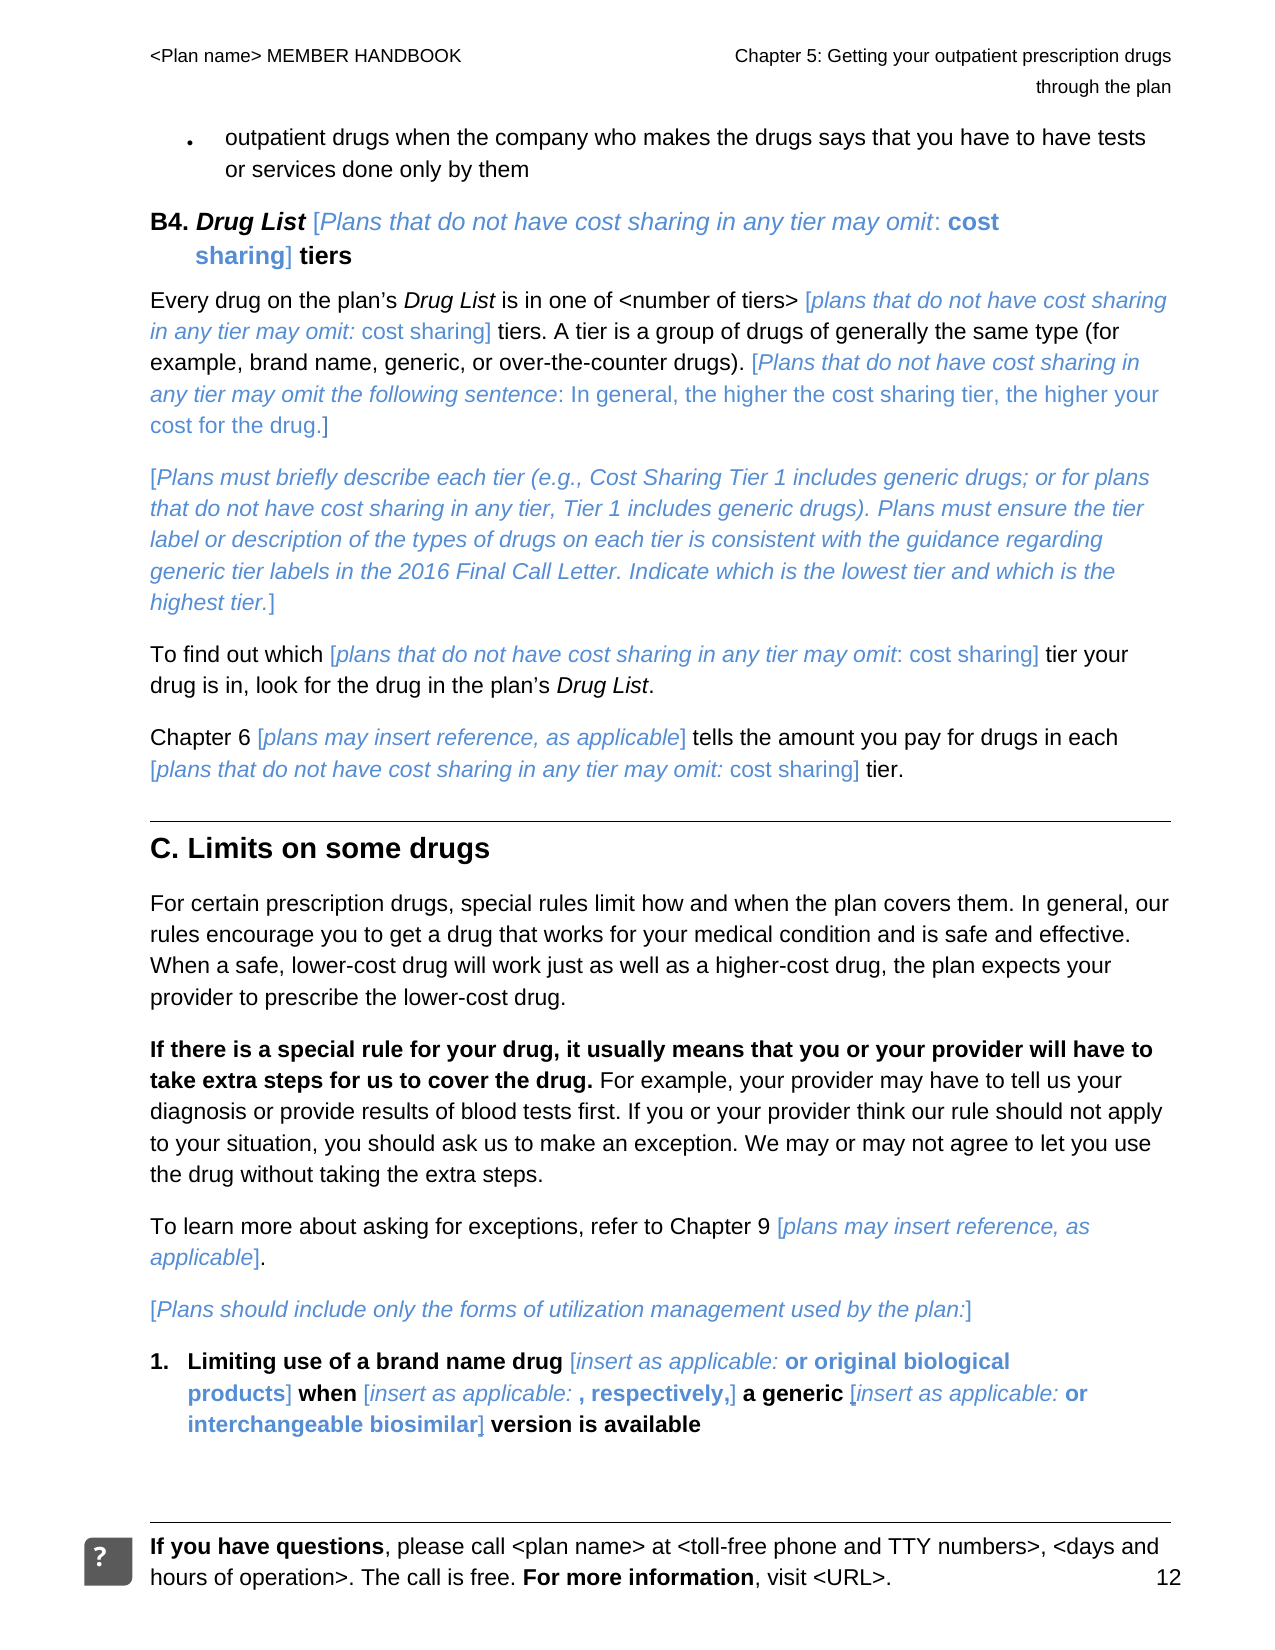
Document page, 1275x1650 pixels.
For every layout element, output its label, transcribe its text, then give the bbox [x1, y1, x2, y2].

text To find out which [plans that do not have cost sharing in any tier may omit: cost sharing] tier your drug is in, look for the drug in the plan’s Drug List. [150, 637, 1171, 700]
text Every drug on the plan’s Drug List is in one of <number of tiers> [plans that do not have cost sharing in any tier may omit: cost sharing] tiers. A tier is a group of drugs of generally the same type (for example, brand name, generic, or over-the-counter drugs). [Plans that do not have cost sharing in any tier may omit the following sentence: In general, the higher the cost sharing tier, the higher your cost for the drug.] [150, 283, 1171, 439]
list [Plans must briefly describe each tier (e.g., Cost Sharing Tier 1 includes generic drugs; or for plans that do not have cost sharing in any tier, Tier 1 includes generic drugs). Plans must ensure the tier label or description of the types of drugs on each tier is consistent with the guidance regarding generic tier labels in the 2016 Final Call Letter. Indicate which is the lowest tier and which is the highest tier.] [150, 460, 1171, 617]
subtitle Limits on some drugs [150, 822, 1171, 866]
text Chapter 6 [plans may insert reference, as applicable] tells the amount you pay for drugs in each [plans that do not have cost sharing in any tier may omit: cost sharing] tier. [150, 721, 1171, 783]
text [Plans should include only the forms of utilization management used by the plan:] [150, 1293, 1171, 1324]
text If there is a special rule for your drug, it usually means that you or your provider will have to take extra steps for us to cover the drug. For example, your provider may have to tell us your diagnosis or provide results of blood tests first. If you or your provider think our rule should not apply to your situation, you should ask us to make an exception. We may or may not agree to let you use the drug without taking the extra steps. [150, 1032, 1171, 1188]
text To learn more about asking for exceptions, refer to Chapter 9 [plans may insert reference, as applicable]. [150, 1209, 1171, 1272]
subtitle B4. Drug List [Plans that do not have cost sharing in any tier may omit: cost sharing] tiers [150, 204, 1096, 271]
list outpatient drugs when the company who makes the drugs says that you have to have tests or services done only by them [187, 121, 1171, 183]
list Limiting use of a brand name drug [insert as applicable: or original biological products] when [insert as applicable: , respectively,] a generic [insert as applicable: or interchangeable biosimilar] version is available [150, 1345, 1096, 1438]
text For certain prescription drugs, special rules limit how and when the plan covers them. In general, our rules encourage you to get a drug that works for your medical condition and is safe and effective. When a safe, lower-cost drug will work just as well as a higher-cost drug, the plan expects your provider to prescribe the lower-cost drug. [150, 886, 1171, 1011]
